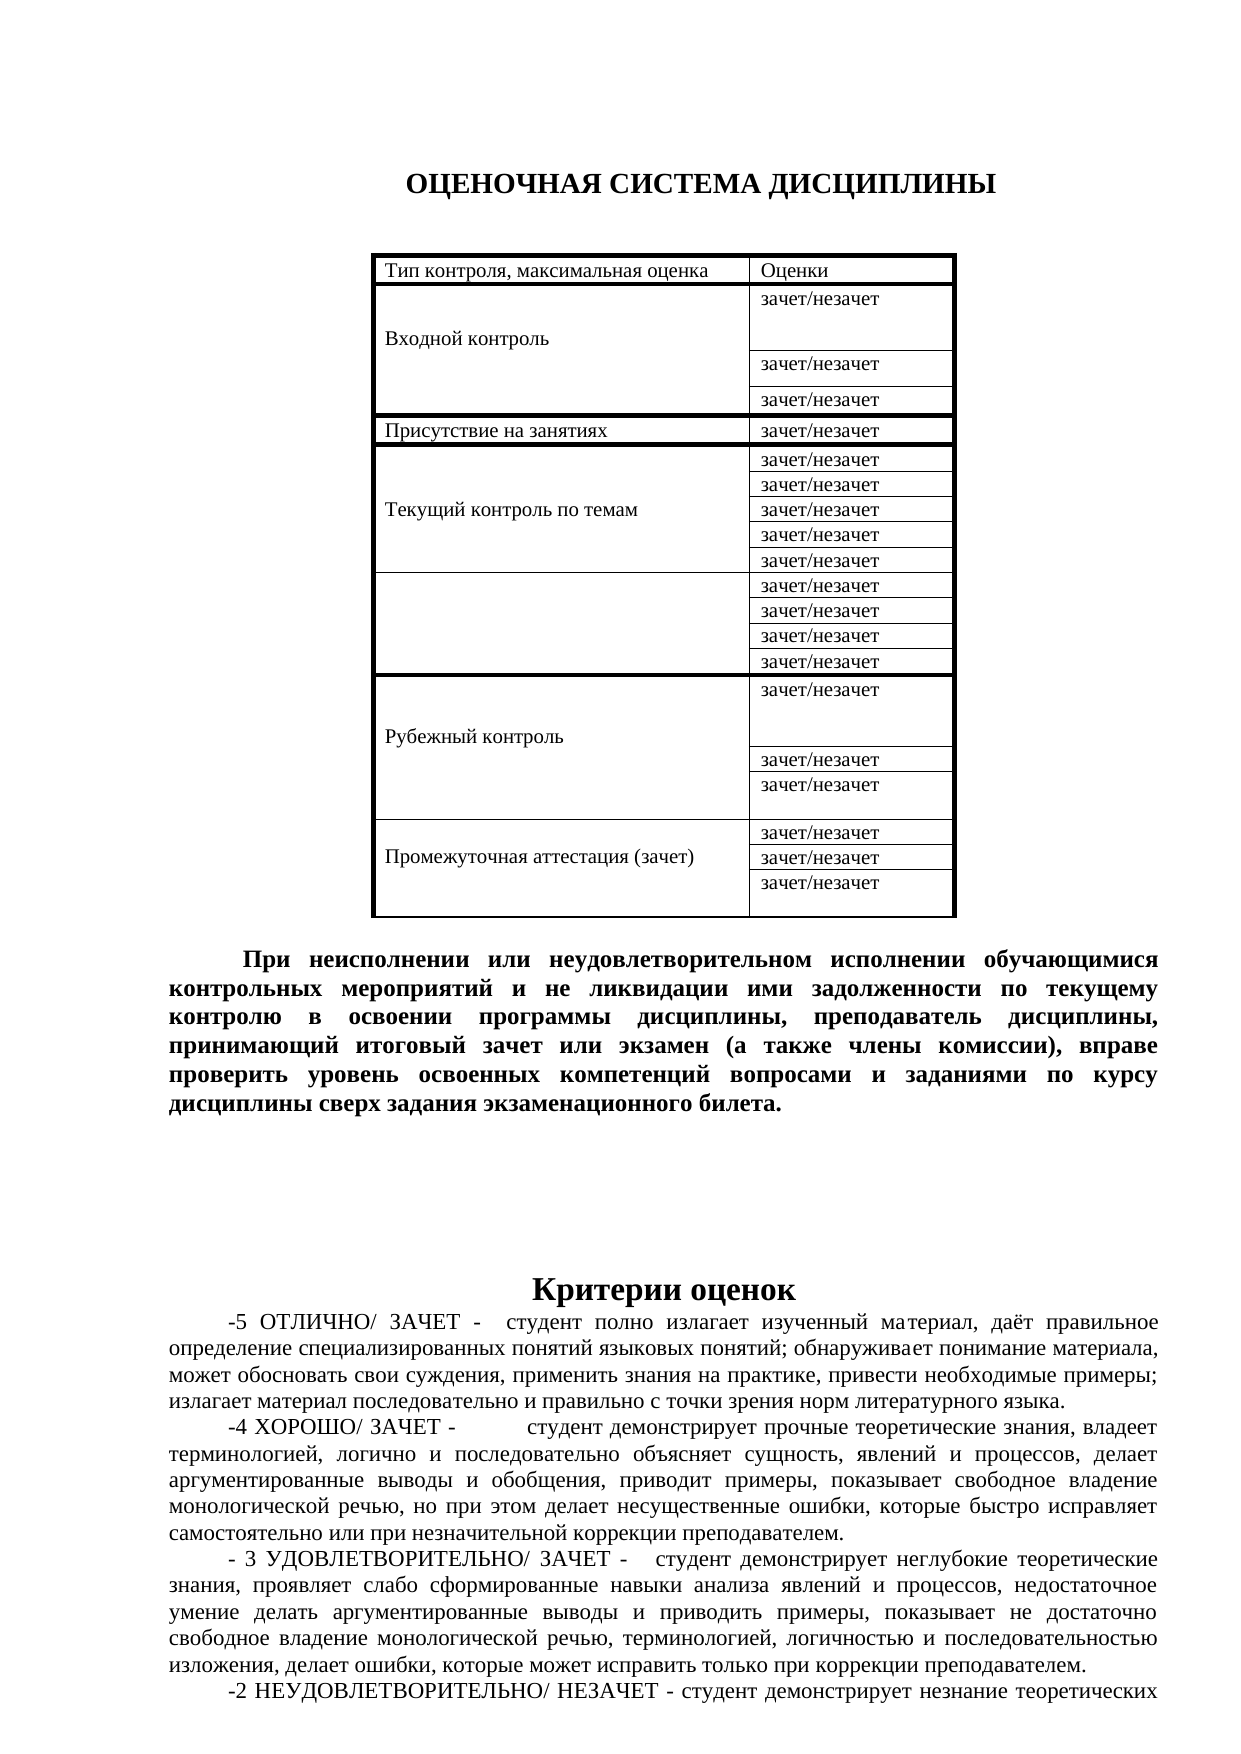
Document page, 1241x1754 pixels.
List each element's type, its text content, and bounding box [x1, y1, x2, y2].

text -4 ХОРОШО/ ЗАЧЕТ - студент демонстрирует прочные теоретические знания, владеет терминологией, логично и последовательно объясняет сущность, явлений и процессов, делает аргументированные выводы и обобщения, приводит примеры, показывает свободное владение монологической речью, но при этом делает несущественные ошибки, которые быстро исправляет самостоятельно или при незначительной коррекции преподавателем. [169, 1413, 1159, 1545]
table_header Тип контроля, максимальная оценка [376, 258, 749, 282]
table_cell зачет/незачет [750, 548, 952, 572]
table_cell зачет/незачет [750, 677, 952, 746]
table_cell зачет/незачет [750, 447, 952, 471]
table_cell зачет/незачет [750, 522, 952, 547]
table_cell Рубежный контроль [376, 677, 749, 818]
text При неисполнении или неудовлетворительном исполнении обучающимися контрольных мероприятий и не ликвидации ими задолженности по текущему контролю в освоении программы дисциплины, преподаватель дисциплины, принимающий итоговый зачет или экзамен (а также члены комиссии), вправе проверить уровень освоенных компетенций вопросами и заданиями по курсу дисциплины сверх задания экзаменационного билета. [169, 944, 1159, 1116]
table_cell зачет/незачет [750, 870, 952, 916]
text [169, 1677, 1159, 1703]
text - 3 УДОВЛЕТВОРИТЕЛЬНО/ ЗАЧЕТ - студент демонстрирует неглубокие теоретические знания, проявляет слабо сформированные навыки анализа явлений и процессов, недостаточное умение делать аргументированные выводы и приводить примеры, показывает не достаточно свободное владение монологической речью, терминологией, логичностью и последовательностью изложения, делает ошибки, которые может исправить только при коррекции преподавателем. [169, 1545, 1159, 1677]
table_cell Входной контроль [376, 286, 749, 413]
table_cell [376, 573, 749, 673]
table_cell зачет/незачет [750, 772, 952, 818]
table_cell зачет/незачет [750, 845, 952, 869]
table_cell зачет/незачет [750, 747, 952, 771]
table_cell зачет/незачет [750, 820, 952, 844]
table_cell зачет/незачет [750, 598, 952, 622]
table_cell Текущий контроль по темам [376, 447, 749, 572]
text -5 ОТЛИЧНО/ ЗАЧЕТ - студент полно излагает изученный материал, даёт правильное определение специализированных понятий языковых понятий; обнаруживает понимание материала, может обосновать свои суждения, применить знания на практике, привести необходимые примеры; излагает материал последовательно и правильно с точки зрения норм литературного языка. [169, 1308, 1159, 1413]
table_cell зачет/незачет [750, 387, 952, 413]
table_cell зачет/незачет [750, 497, 952, 521]
table_cell зачет/незачет [750, 351, 952, 386]
table_cell зачет/незачет [750, 418, 952, 442]
table_cell зачет/незачет [750, 573, 952, 597]
table_cell Присутствие на занятиях [376, 418, 749, 442]
table_cell зачет/незачет [750, 624, 952, 647]
table_cell зачет/незачет [750, 472, 952, 496]
text ОЦЕНОЧНАЯ СИСТЕМА ДИСЦИПЛИНЫ [169, 167, 1159, 200]
table_header Оценки [750, 258, 952, 282]
table_cell зачет/незачет [750, 649, 952, 673]
table_cell зачет/незачет [750, 286, 952, 349]
table_cell Промежуточная аттестация (зачет) [376, 820, 749, 916]
text Критерии оценок [169, 1270, 1159, 1308]
